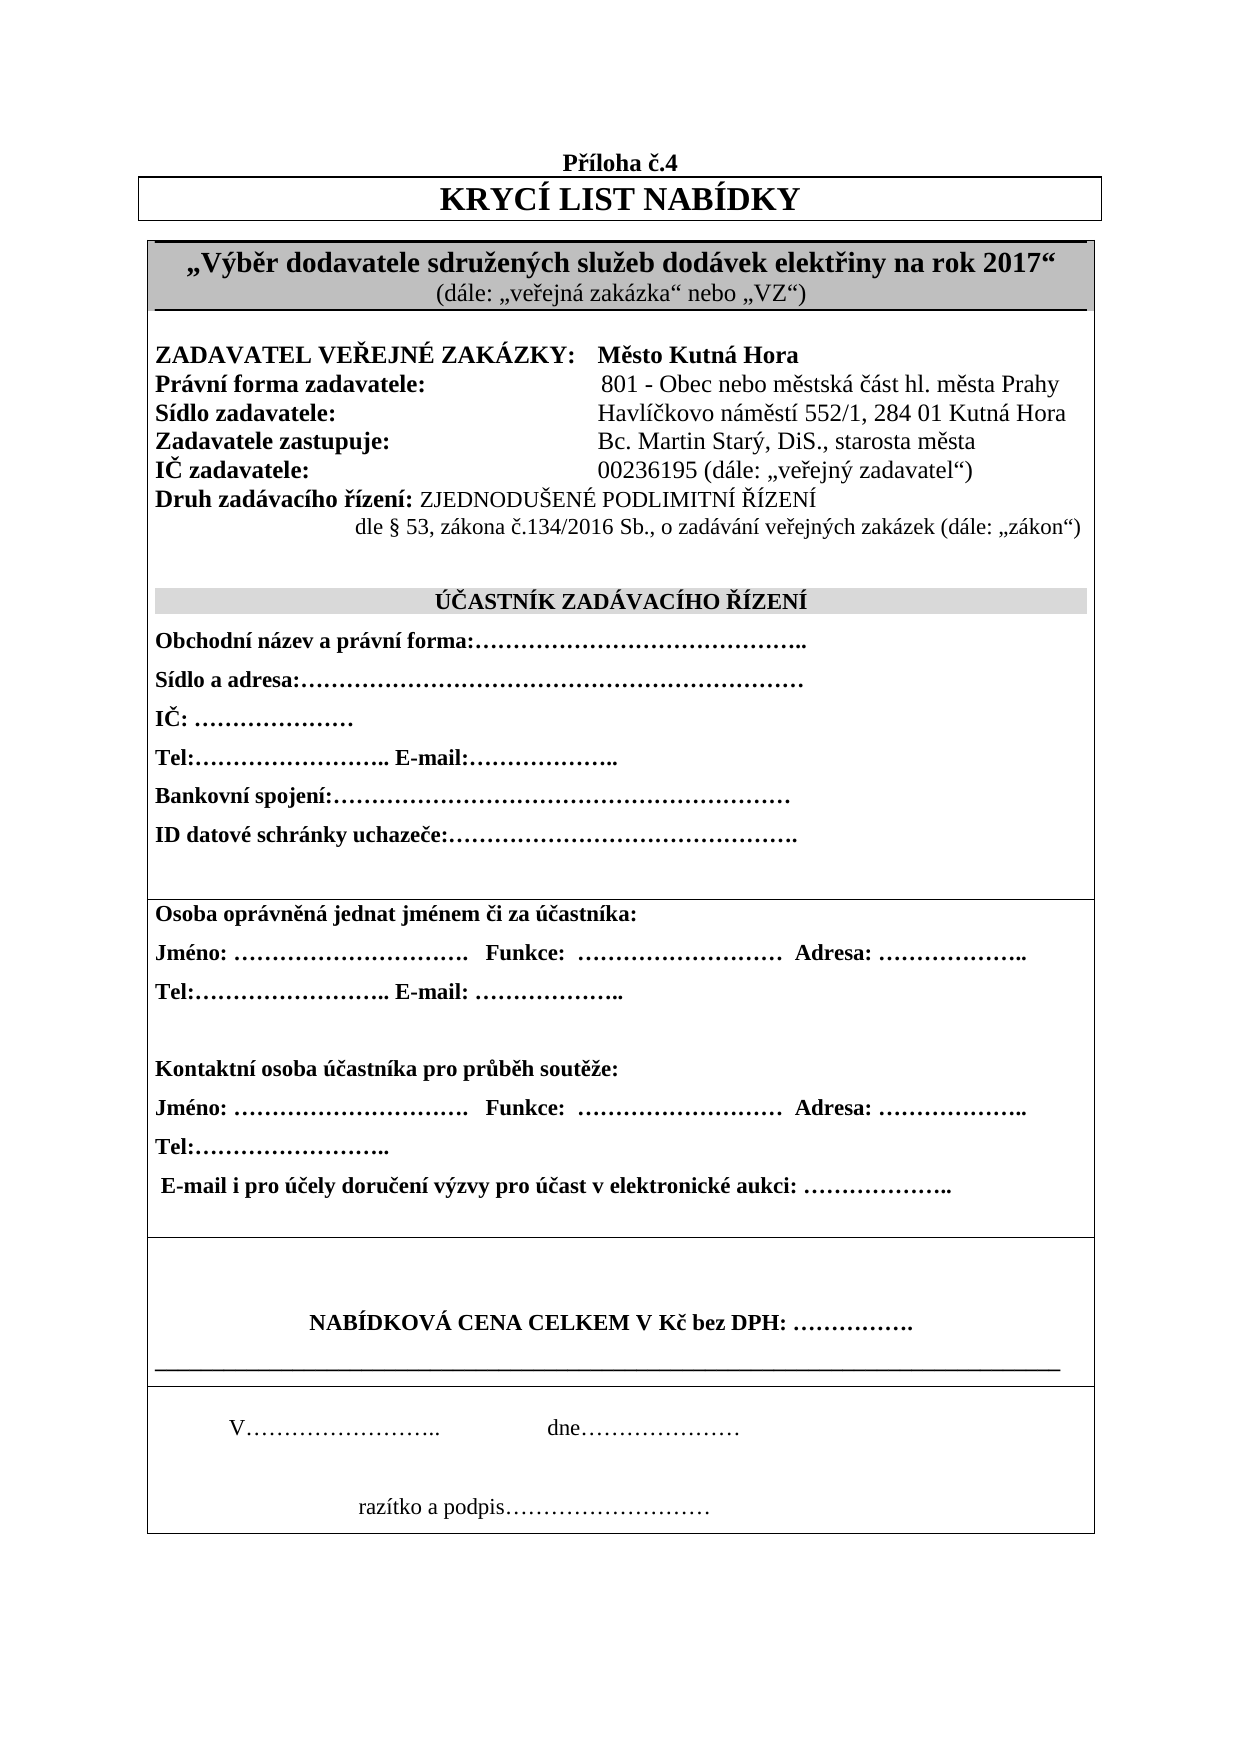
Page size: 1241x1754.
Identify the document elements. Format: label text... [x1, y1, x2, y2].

table_cell V…………………….. dne………………… razítko a podpis……………………… [148, 1387, 1094, 1533]
text Příloha č.4 [148, 148, 1093, 176]
table_cell Osoba oprávněná jednat jménem či za účastníka: Jméno: …………………………. Funkce: ……………………… Adresa: ……………….. Tel:…………………….. E-mail: ……………….. Kontaktní osoba účastníka pro průběh soutěže: Jméno: …………………………. Funkce: ……………………… Adresa: ……………….. Tel:…………………….. E-mail i pro účely doručení výzvy pro účast v elektronické aukci: ……………….. [148, 900, 1094, 1237]
table_header „Výběr dodavatele sdružených služeb dodávek elektřiny na rok 2017“ (dále: „veřejná zakázka“ nebo „VZ“) ZADAVATEL VEŘEJNÉ ZAKÁZKY: Město Kutná Hora Právní forma zadavatele: 801 - Obec nebo městská část hl. města Prahy Sídlo zadavatele: Havlíčkovo náměstí 552/1, 284 01 Kutná Hora Zadavatele zastupuje: Bc. Martin Starý, DiS., starosta města IČ zadavatele: 00236195 (dále: „veřejný zadavatel“) Druh zadávacího řízení: ZJEDNODUŠENÉ PODLIMITNÍ ŘÍZENÍ dle § 53, zákona č.134/2016 Sb., o zadávání veřejných zakázek (dále: „zákon“) ÚČASTNÍK ZADÁVACÍHO ŘÍZENÍ Obchodní název a právní forma:…………………………………….. Sídlo a adresa:………………………………………………………… IČ: ………………… Tel:…………………….. E-mail:……………….. Bankovní spojení:…………………………………………………… ID datové schránky uchazeče:………………………………………. [148, 311, 1094, 899]
subtitle KRYCÍ LIST NABÍDKY [139, 178, 1101, 220]
table_cell NABÍDKOVÁ CENA CELKEM V Kč bez DPH: ……………. _______________________________________________________________________________ [148, 1238, 1094, 1386]
